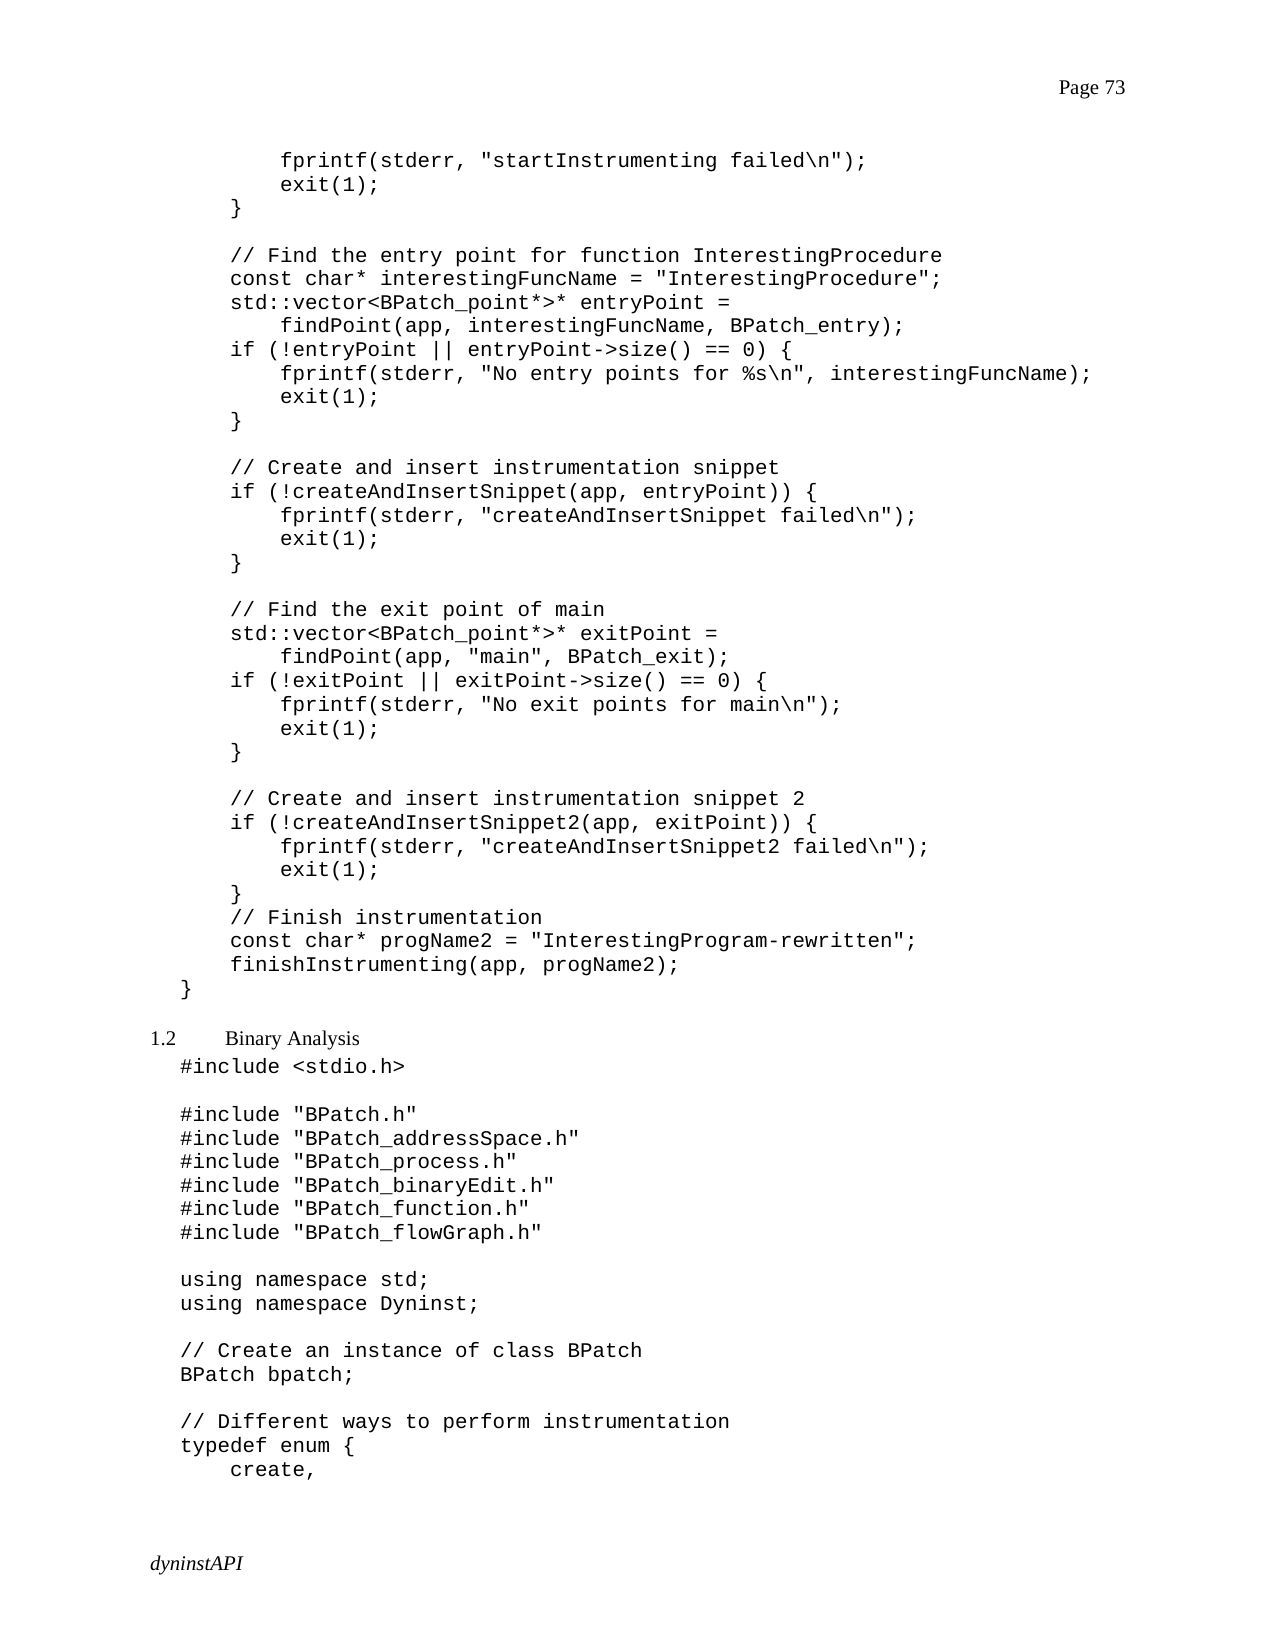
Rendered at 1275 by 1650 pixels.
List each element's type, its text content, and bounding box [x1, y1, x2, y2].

text if (!exitPoint || exitPoint->size() == 0) { [180, 670, 1125, 694]
text exit(1); [180, 528, 1125, 552]
text } [180, 883, 1125, 907]
text const char* progName2 = "InterestingProgram-rewritten"; [180, 930, 1125, 954]
text if (!entryPoint || entryPoint->size() == 0) { [180, 339, 1125, 363]
text #include "BPatch_process.h" [180, 1151, 1125, 1175]
text findPoint(app, "main", BPatch_exit); [180, 647, 1125, 670]
text #include <stdio.h> [180, 1057, 1125, 1080]
text // Different ways to perform instrumentation [180, 1411, 1125, 1435]
subtitle Binary Analysis [150, 1026, 1125, 1050]
text typedef enum { [180, 1435, 1125, 1458]
text // Find the entry point for function InterestingProcedure [180, 244, 1125, 268]
text create, [180, 1458, 1125, 1482]
text // Create and insert instrumentation snippet [180, 457, 1125, 481]
text #include "BPatch_binaryEdit.h" [180, 1175, 1125, 1198]
text #include "BPatch.h" [180, 1104, 1125, 1127]
text exit(1); [180, 386, 1125, 410]
text fprintf(stderr, "No entry points for %s\n", interestingFuncName); [180, 363, 1125, 386]
text fprintf(stderr, "createAndInsertSnippet2 failed\n"); [180, 836, 1125, 859]
text // Find the exit point of main [180, 599, 1125, 623]
text using namespace Dyninst; [180, 1293, 1125, 1317]
text const char* interestingFuncName = "InterestingProcedure"; [180, 268, 1125, 292]
text } [180, 197, 1125, 221]
text exit(1); [180, 859, 1125, 883]
text fprintf(stderr, "createAndInsertSnippet failed\n"); [180, 505, 1125, 528]
text exit(1); [180, 717, 1125, 741]
text #include "BPatch_function.h" [180, 1198, 1125, 1222]
text } [180, 552, 1125, 576]
text fprintf(stderr, "No exit points for main\n"); [180, 694, 1125, 717]
text } [180, 410, 1125, 434]
text // Finish instrumentation [180, 907, 1125, 930]
text // Create and insert instrumentation snippet 2 [180, 788, 1125, 812]
text std::vector<BPatch_point*>* exitPoint = [180, 623, 1125, 647]
text } [180, 741, 1125, 765]
text exit(1); [180, 174, 1125, 197]
text #include "BPatch_addressSpace.h" [180, 1127, 1125, 1151]
text #include "BPatch_flowGraph.h" [180, 1222, 1125, 1246]
text // Create an instance of class BPatch [180, 1340, 1125, 1364]
text using namespace std; [180, 1269, 1125, 1293]
text if (!createAndInsertSnippet2(app, exitPoint)) { [180, 812, 1125, 836]
text if (!createAndInsertSnippet(app, entryPoint)) { [180, 481, 1125, 505]
text findPoint(app, interestingFuncName, BPatch_entry); [180, 316, 1125, 339]
text } [180, 978, 1125, 1001]
text BPatch bpatch; [180, 1364, 1125, 1388]
text finishInstrumenting(app, progName2); [180, 954, 1125, 978]
text std::vector<BPatch_point*>* entryPoint = [180, 292, 1125, 316]
text fprintf(stderr, "startInstrumenting failed\n"); [180, 150, 1125, 174]
